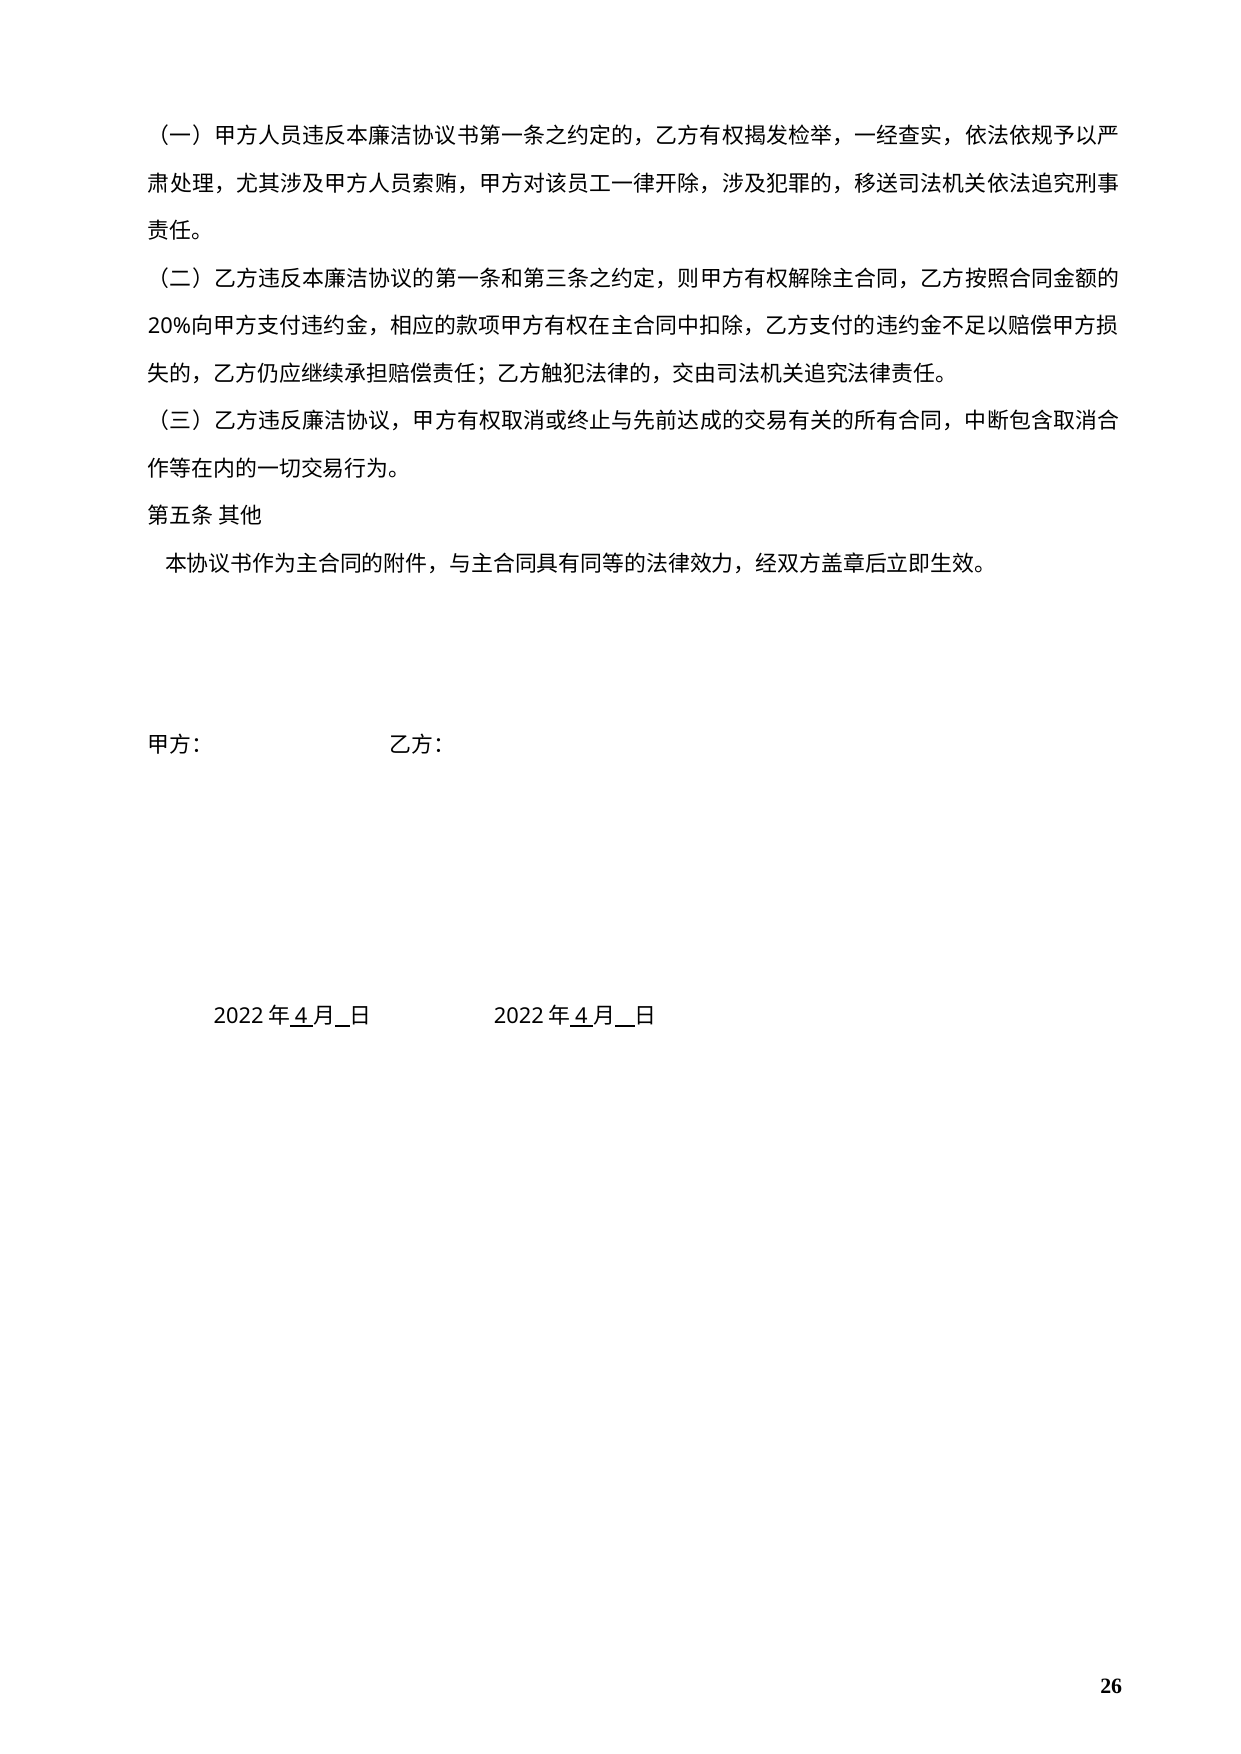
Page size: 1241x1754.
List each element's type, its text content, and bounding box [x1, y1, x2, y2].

text （三）乙方违反廉洁协议，甲方有权取消或终止与先前达成的交易有关的所有合同，中断包含取消合作等在内的一切交易行为。 [148, 403, 1122, 482]
text 2022年 4 月 日 2022年 4 月 日 [148, 998, 1122, 1030]
text 本协议书作为主合同的附件，与主合同具有同等的法律效力，经双方盖章后立即生效。 [148, 546, 1122, 577]
text 甲方： 乙方： [148, 727, 1122, 759]
text （二）乙方违反本廉洁协议的第一条和第三条之约定，则甲方有权解除主合同，乙方按照合同金额的20%向甲方支付违约金，相应的款项甲方有权在主合同中扣除，乙方支付的违约金不足以赔偿甲方损失的，乙方仍应继续承担赔偿责任；乙方触犯法律的，交由司法机关追究法律责任。 [148, 261, 1122, 387]
text （一）甲方人员违反本廉洁协议书第一条之约定的，乙方有权揭发检举，一经查实，依法依规予以严肃处理，尤其涉及甲方人员索贿，甲方对该员工一律开除，涉及犯罪的，移送司法机关依法追究刑事责任。 [148, 118, 1122, 245]
text 第五条 其他 [148, 498, 1122, 530]
